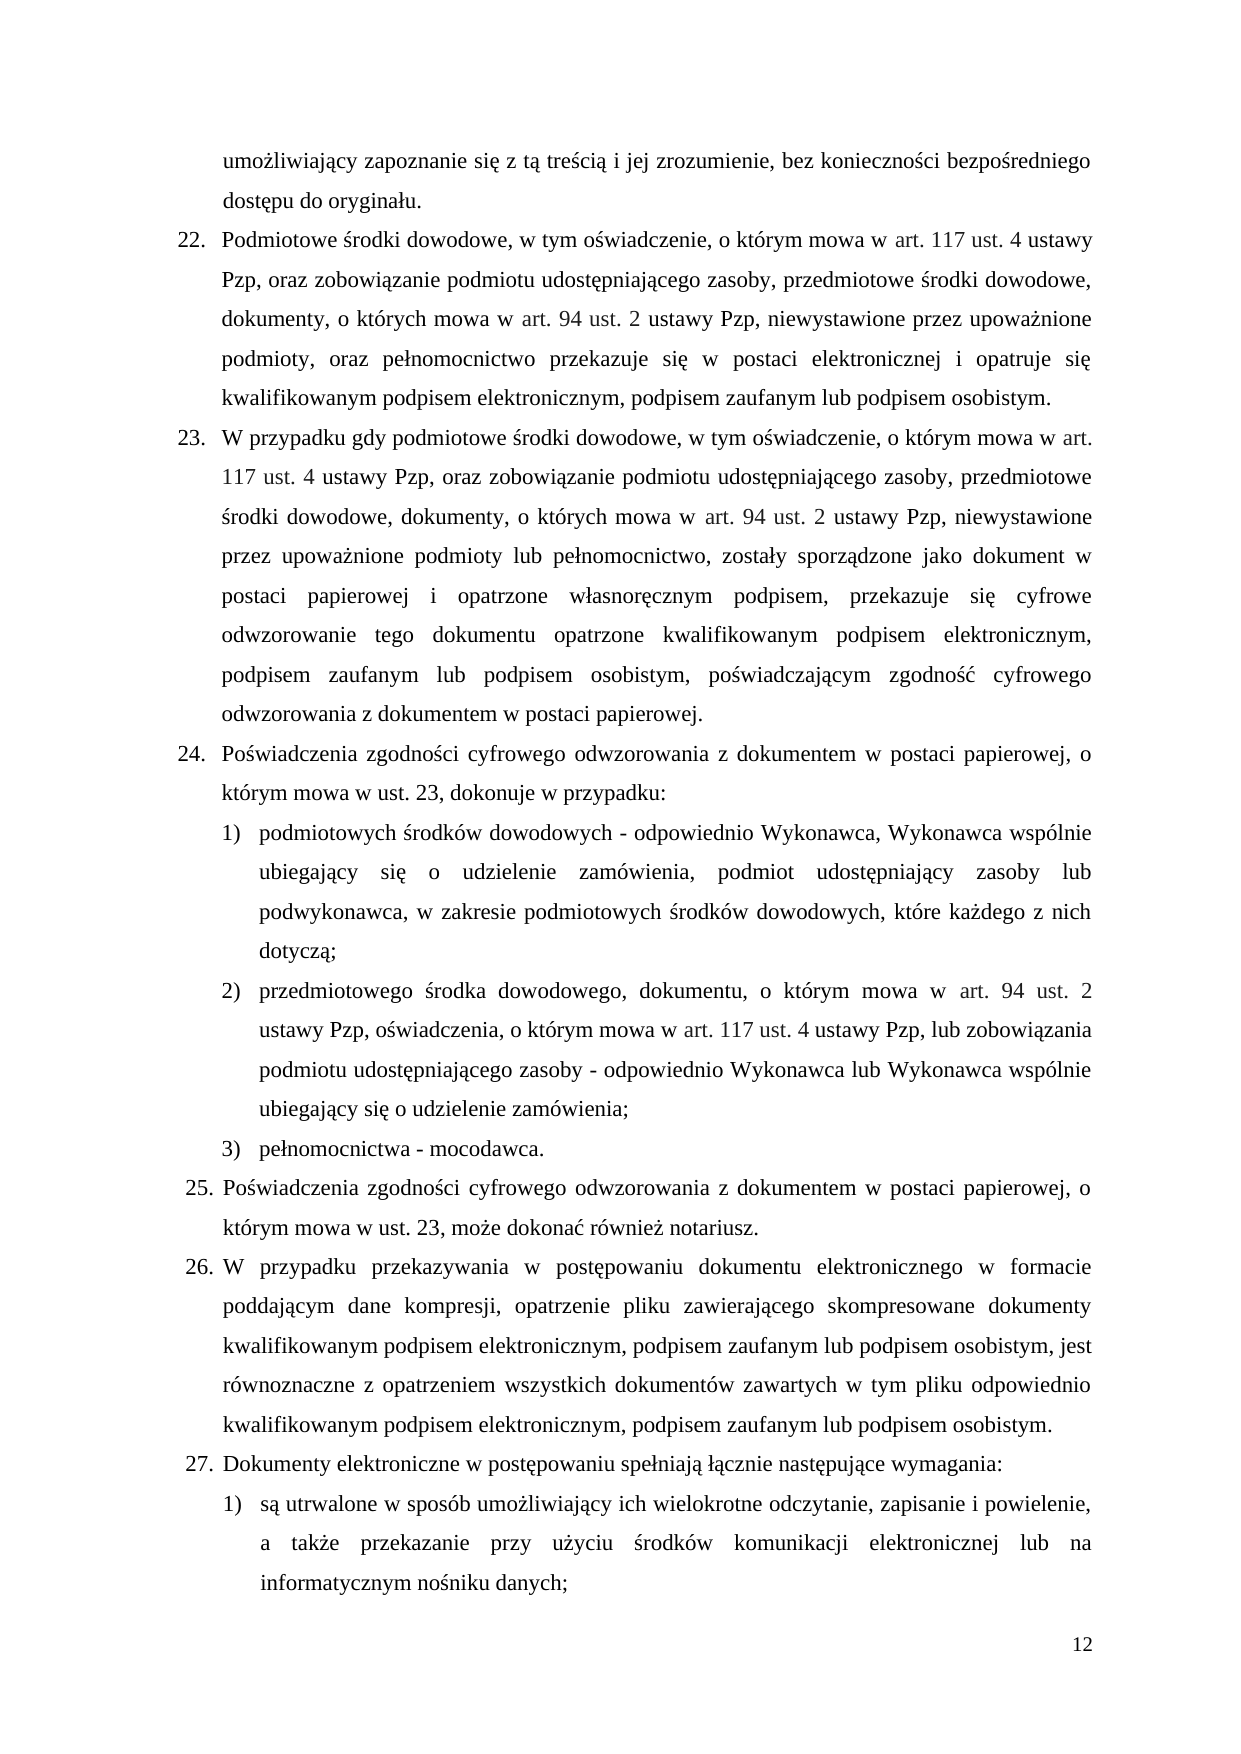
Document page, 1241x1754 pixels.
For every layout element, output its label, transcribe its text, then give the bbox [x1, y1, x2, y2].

list przedmiotowego środka dowodowego, dokumentu, o którym mowa w art. 94 ust. 2 ustawy Pzp, oświadczenia, o którym mowa w art. 117 ust. 4 ustawy Pzp, lub zobowiązania podmiotu udostępniającego zasoby - odpowiednio Wykonawca lub Wykonawca wspólnie ubiegający się o udzielenie zamówienia; [221, 977, 1093, 1121]
list Dokumenty elektroniczne w postępowaniu spełniają łącznie następujące wymagania: [185, 1450, 1093, 1477]
list podmiotowych środków dowodowych - odpowiednio Wykonawca, Wykonawca wspólnie ubiegający się o udzielenie zamówienia, podmiot udostępniający zasoby lub podwykonawca, w zakresie podmiotowych środków dowodowych, które każdego z nich dotyczą; [221, 819, 1093, 963]
list Poświadczenia zgodności cyfrowego odwzorowania z dokumentem w postaci papierowej, o którym mowa w ust. 23, dokonuje w przypadku: [177, 740, 1093, 806]
list są utrwalone w sposób umożliwiający ich wielokrotne odczytanie, zapisanie i powielenie, a także przekazanie przy użyciu środków komunikacji elektronicznej lub na informatycznym nośniku danych; [223, 1490, 1093, 1595]
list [185, 148, 1093, 213]
list W przypadku przekazywania w postępowaniu dokumentu elektronicznego w formacie poddającym dane kompresji, opatrzenie pliku zawierającego skompresowane dokumenty kwalifikowanym podpisem elektronicznym, podpisem zaufanym lub podpisem osobistym, jest równoznaczne z opatrzeniem wszystkich dokumentów zawartych w tym pliku odpowiednio kwalifikowanym podpisem elektronicznym, podpisem zaufanym lub podpisem osobistym. [185, 1253, 1093, 1437]
list W przypadku gdy podmiotowe środki dowodowe, w tym oświadczenie, o którym mowa w art. 117 ust. 4 ustawy Pzp, oraz zobowiązanie podmiotu udostępniającego zasoby, przedmiotowe środki dowodowe, dokumenty, o których mowa w art. 94 ust. 2 ustawy Pzp, niewystawione przez upoważnione podmioty lub pełnomocnictwo, zostały sporządzone jako dokument w postaci papierowej i opatrzone własnoręcznym podpisem, przekazuje się cyfrowe odwzorowanie tego dokumentu opatrzone kwalifikowanym podpisem elektronicznym, podpisem zaufanym lub podpisem osobistym, poświadczającym zgodność cyfrowego odwzorowania z dokumentem w postaci papierowej. [177, 424, 1093, 727]
list Podmiotowe środki dowodowe, w tym oświadczenie, o którym mowa w art. 117 ust. 4 ustawy Pzp, oraz zobowiązanie podmiotu udostępniającego zasoby, przedmiotowe środki dowodowe, dokumenty, o których mowa w art. 94 ust. 2 ustawy Pzp, niewystawione przez upoważnione podmioty, oraz pełnomocnictwo przekazuje się w postaci elektronicznej i opatruje się kwalifikowanym podpisem elektronicznym, podpisem zaufanym lub podpisem osobistym. [177, 227, 1093, 411]
list pełnomocnictwa - mocodawca. [221, 1134, 1093, 1161]
list Poświadczenia zgodności cyfrowego odwzorowania z dokumentem w postaci papierowej, o którym mowa w ust. 23, może dokonać również notariusz. [185, 1174, 1093, 1240]
